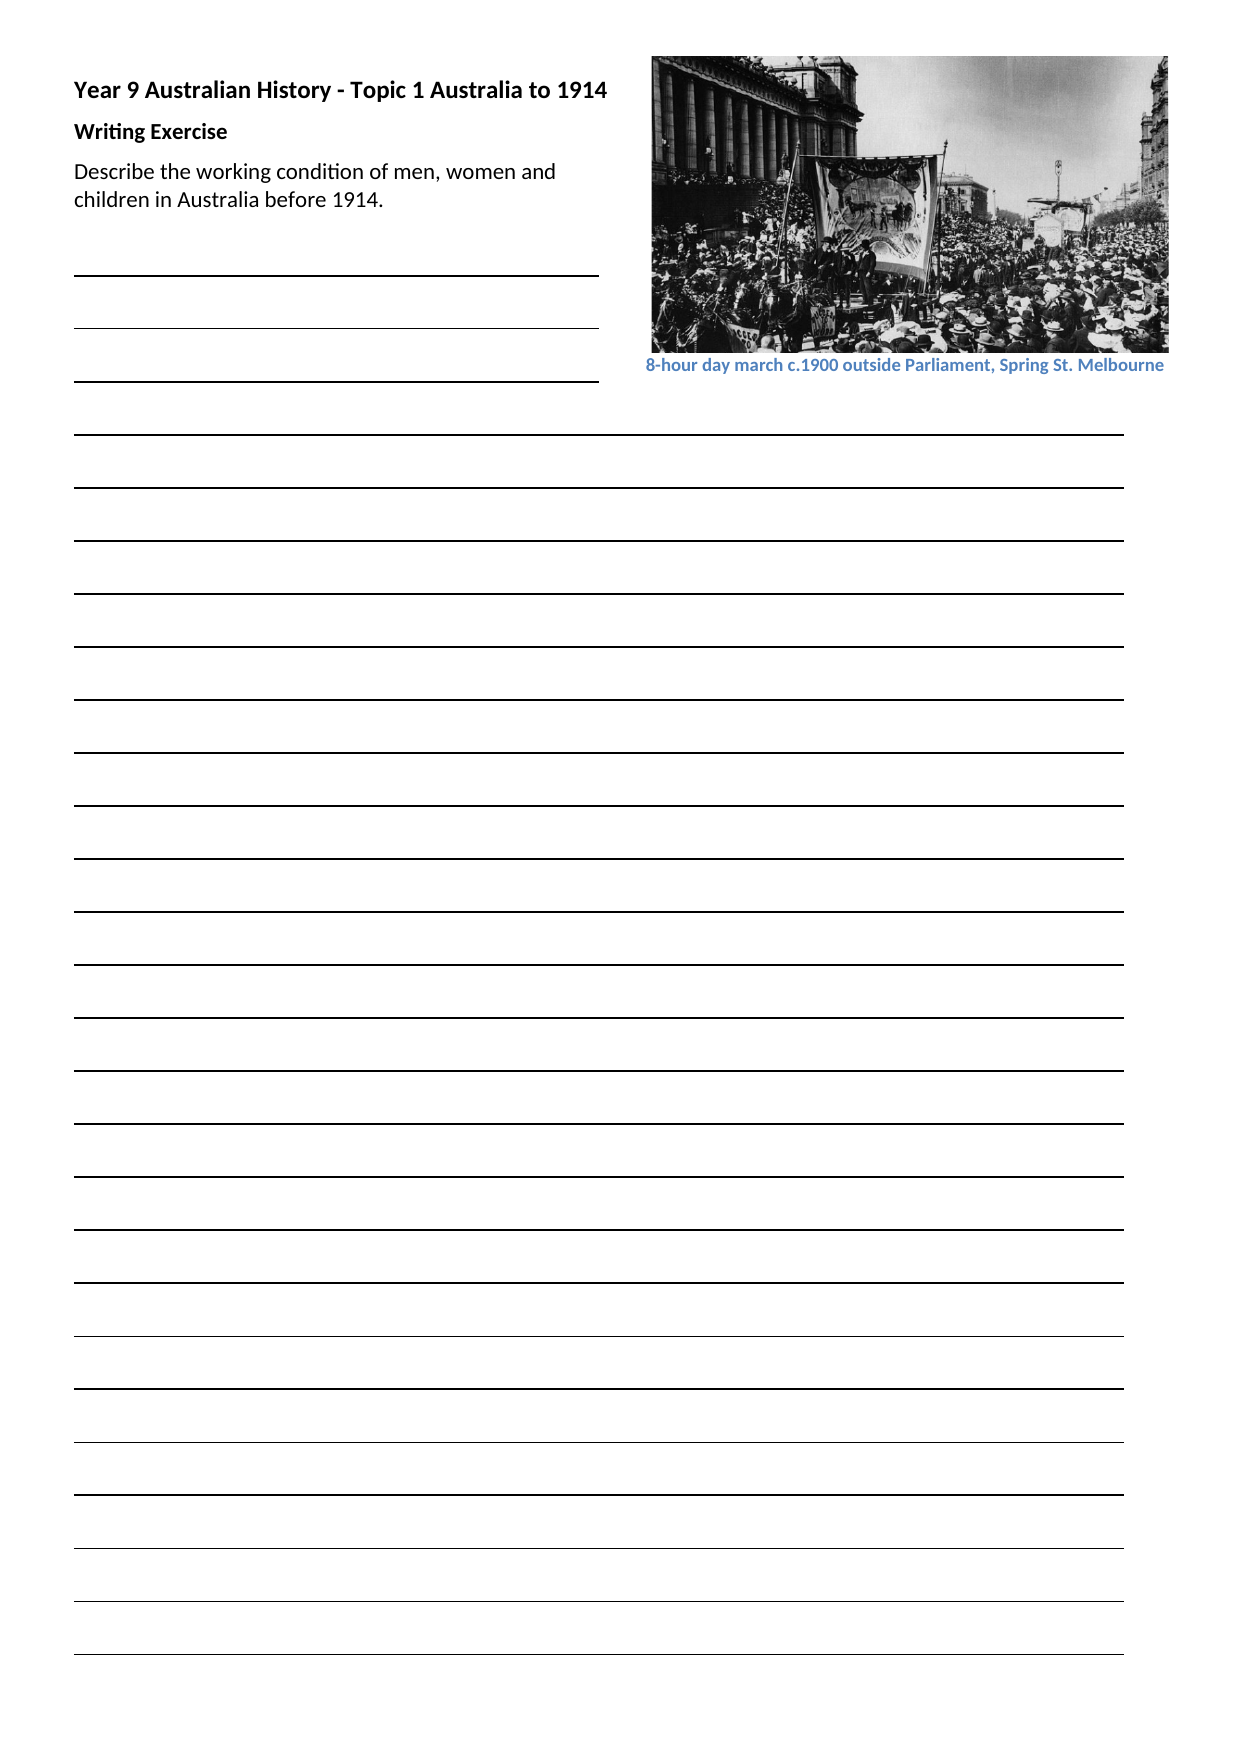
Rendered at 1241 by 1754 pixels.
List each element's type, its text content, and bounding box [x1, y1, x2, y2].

text Describe the working condition of men, women and children in Australia before 1914. [74, 157, 651, 213]
text Writing Exercise [74, 117, 651, 145]
picture [651, 56, 1169, 353]
text Year 9 Australian History - Topic 1 Australia to 1914 [74, 74, 651, 104]
